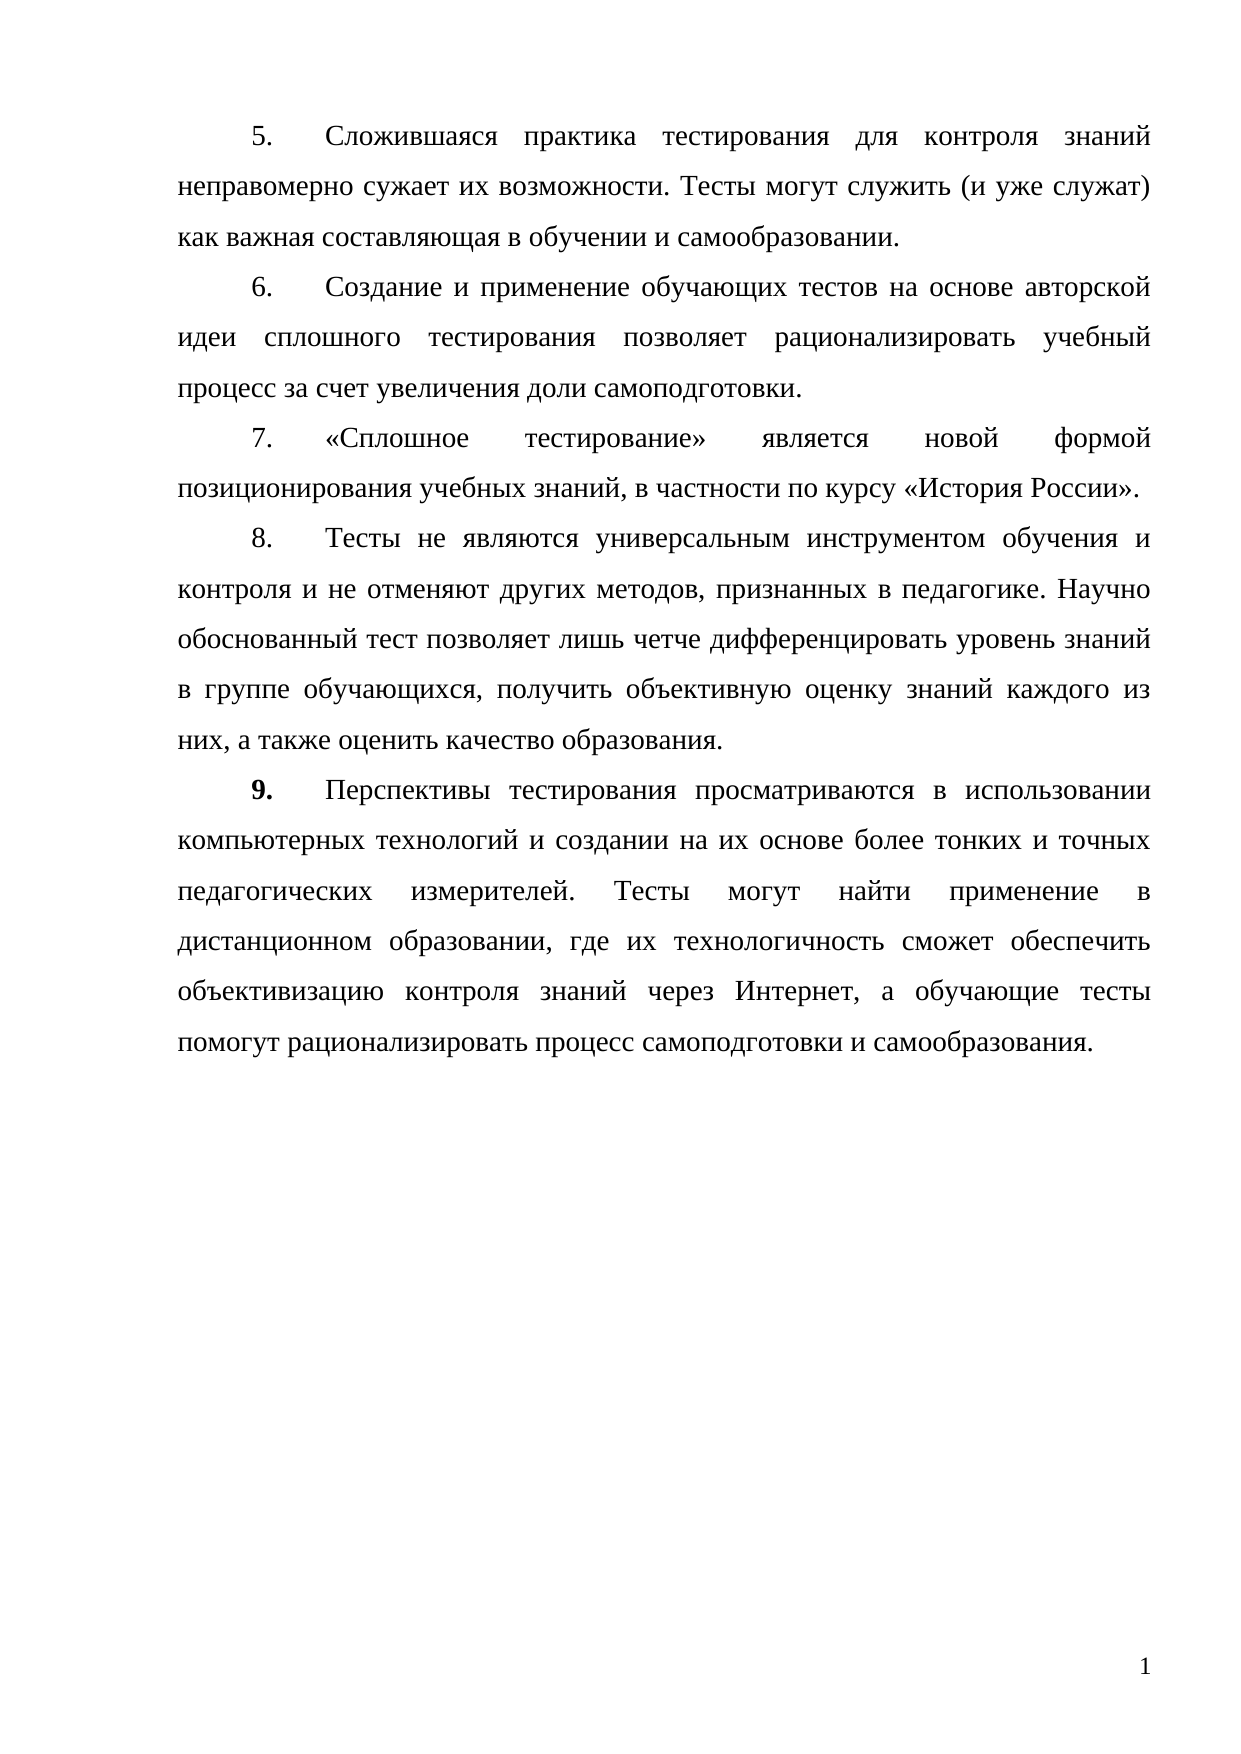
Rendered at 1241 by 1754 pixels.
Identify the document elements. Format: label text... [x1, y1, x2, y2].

list Перспективы тестирования просматриваются в использовании компьютерных технологий и создании на их основе более тонких и точных педагогических измерителей. Тесты могут найти применение в дистанционном образовании, где их технологичность сможет обеспечить объективизацию контроля знаний через Интернет, а обучающие тесты помогут рационализировать процесс самоподготовки и самообразования. [177, 772, 1152, 1057]
list «Сплошное тестирование» является новой формой позиционирования учебных знаний, в частности по курсу «История России». [177, 420, 1152, 504]
list Тесты не являются универсальным инструментом обучения и контроля и не отменяют других методов, признанных в педагогике. Научно обоснованный тест позволяет лишь четче дифференцировать уровень знаний в группе обучающихся, получить объективную оценку знаний каждого из них, а также оценить качество образования. [177, 521, 1152, 755]
list Сложившаяся практика тестирования для контроля знаний неправомерно сужает их возможности. Тесты могут служить (и уже служат) как важная составляющая в обучении и самообразовании. [177, 118, 1152, 252]
list Создание и применение обучающих тестов на основе авторской идеи сплошного тестирования позволяет рационализировать учебный процесс за счет увеличения доли самоподготовки. [177, 269, 1152, 403]
